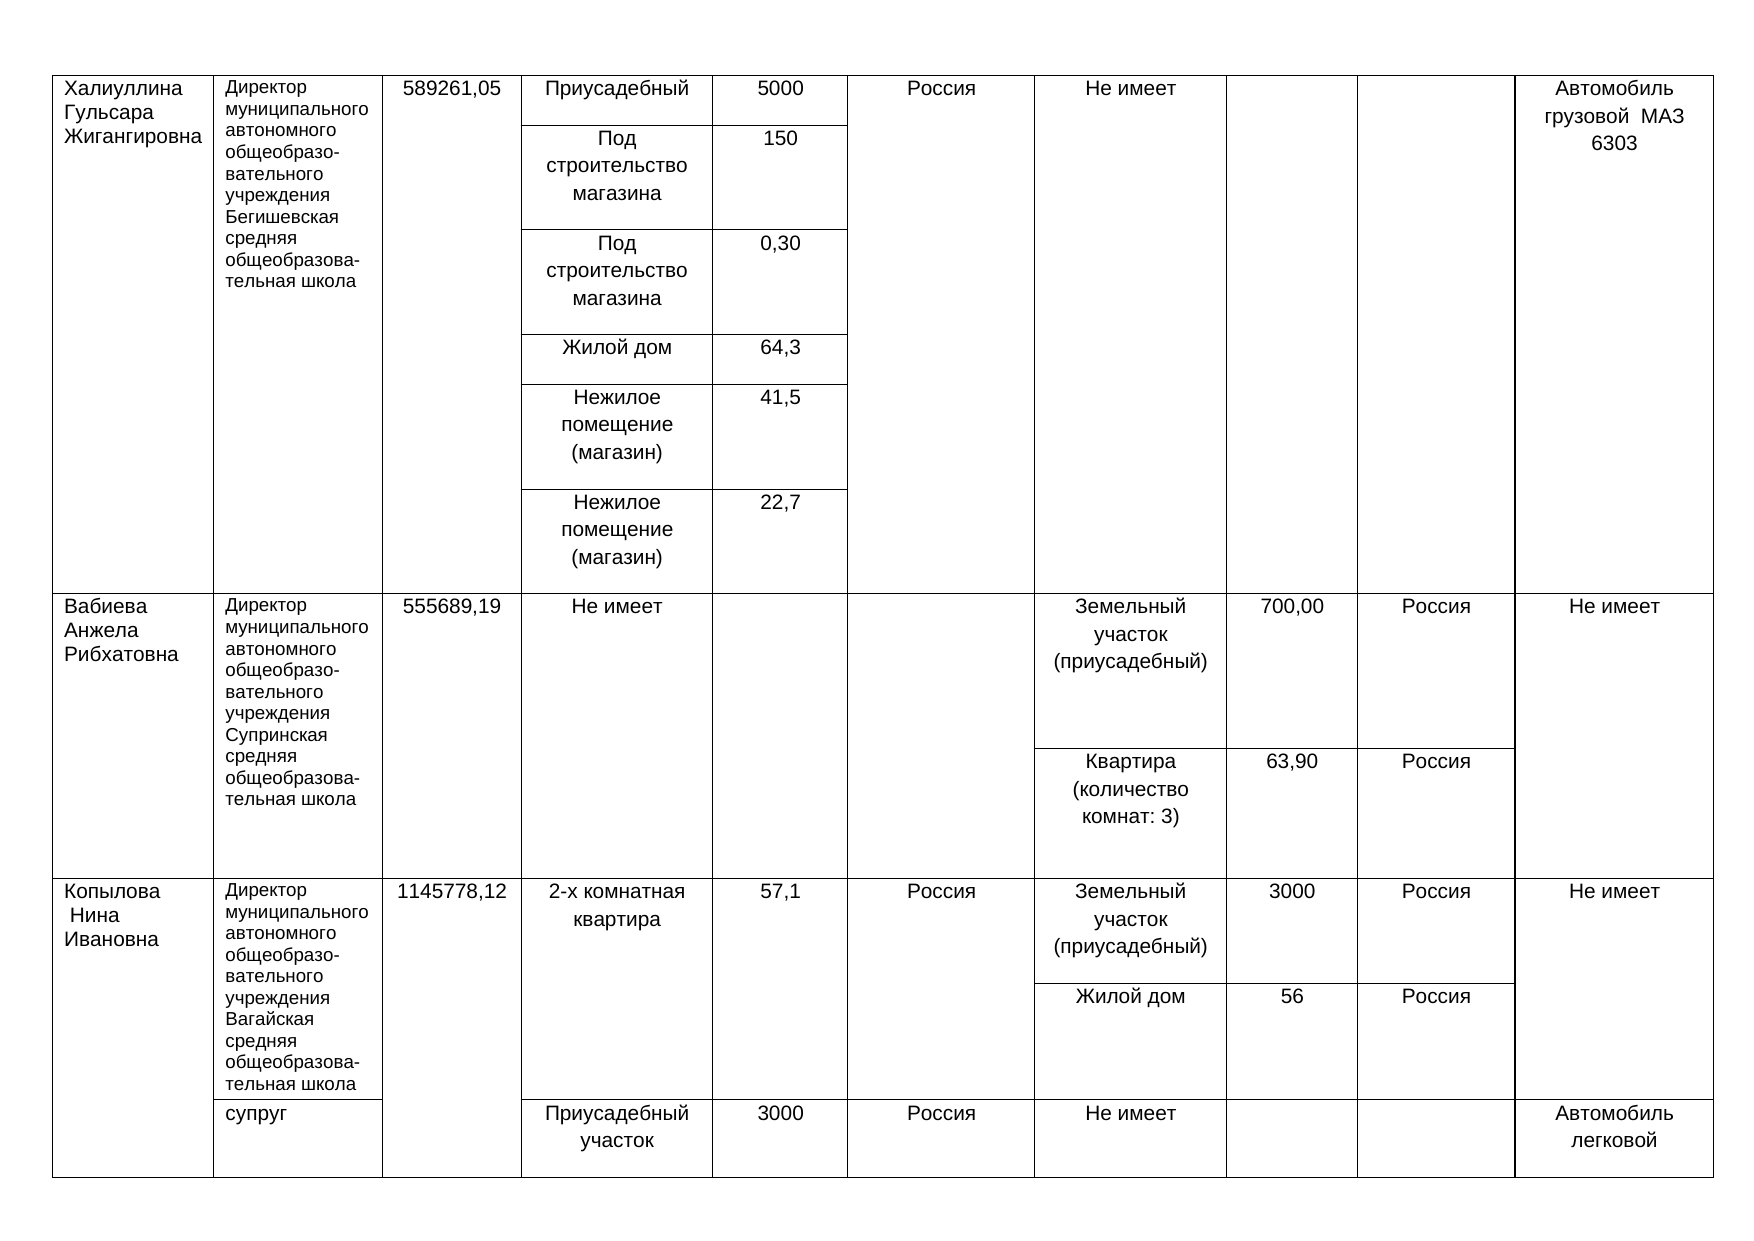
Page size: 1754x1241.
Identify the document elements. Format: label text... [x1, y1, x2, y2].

table_cell 2-х комнатная квартира [522, 879, 712, 1099]
table_cell Директор муниципального автономного общеобразо-вательного учреждения Супринская средняя общеобразова- тельная школа [214, 594, 382, 878]
table_cell [1227, 76, 1357, 593]
table_cell Квартира (количество комнат: 3) [1035, 749, 1226, 878]
table_cell 150 [713, 126, 847, 229]
table_cell Не имеет [1035, 1100, 1226, 1177]
table_cell Директор муниципального автономного общеобразо-вательного учреждения Бегишевская средняя общеобразова- тельная школа [214, 76, 382, 593]
table_cell Приусадебный [522, 76, 712, 125]
table_cell Копылова Нина Ивановна [53, 879, 213, 1177]
table_cell 3000 [1227, 879, 1357, 982]
table_cell Нежилое помещение (магазин) [522, 490, 712, 593]
table_cell Россия [1358, 749, 1514, 878]
table_cell Россия [848, 76, 1034, 593]
table_cell [1358, 76, 1514, 593]
table_cell Россия [848, 1100, 1034, 1177]
table_cell Халиуллина Гульсара Жигангировна [53, 76, 213, 593]
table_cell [1516, 1100, 1713, 1177]
table_cell 555689,19 [383, 594, 521, 878]
table_cell Жилой дом [1035, 984, 1226, 1099]
table_cell 57,1 [713, 879, 847, 1099]
table_cell [713, 594, 847, 878]
table_cell 3000 [713, 1100, 847, 1177]
table_cell 0,30 [713, 230, 847, 334]
table_cell 589261,05 [383, 76, 521, 593]
table_cell 22,7 [713, 490, 847, 593]
table_cell Россия [1358, 594, 1514, 748]
table_cell 1145778,12 [383, 879, 521, 1177]
table_cell Не имеет [1516, 594, 1713, 878]
table_cell [1227, 1100, 1357, 1177]
table_cell Приусадебный участок [522, 1100, 712, 1177]
table_cell Не имеет [1516, 879, 1713, 1099]
table_cell Под строительство магазина [522, 126, 712, 229]
table_cell Земельный участок (приусадебный) [1035, 879, 1226, 982]
table_cell Не имеет [522, 594, 712, 878]
table_cell Нежилое помещение (магазин) [522, 385, 712, 488]
table_cell 5000 [713, 76, 847, 125]
table_cell Россия [1358, 879, 1514, 982]
table_cell Вабиева Анжела Рибхатовна [53, 594, 213, 878]
table_cell Россия [1358, 984, 1514, 1099]
table_cell [1358, 1100, 1514, 1177]
table_cell Жилой дом [522, 335, 712, 384]
table_cell Не имеет [1035, 76, 1226, 593]
table_cell 56 [1227, 984, 1357, 1099]
table_cell 64,3 [713, 335, 847, 384]
table_cell Земельный участок (приусадебный) [1035, 594, 1226, 748]
table_cell Под строительство магазина [522, 230, 712, 334]
table_cell Россия [848, 879, 1034, 1099]
table_cell 41,5 [713, 385, 847, 488]
table_cell 700,00 [1227, 594, 1357, 748]
table_cell супруг [214, 1100, 382, 1177]
table_cell Директор муниципального автономного общеобразо-вательного учреждения Вагайская средняя общеобразова- тельная школа [214, 879, 382, 1099]
table_cell [848, 594, 1034, 878]
table_cell 63,90 [1227, 749, 1357, 878]
table_cell Автомобиль грузовой МАЗ 6303 [1516, 76, 1713, 593]
